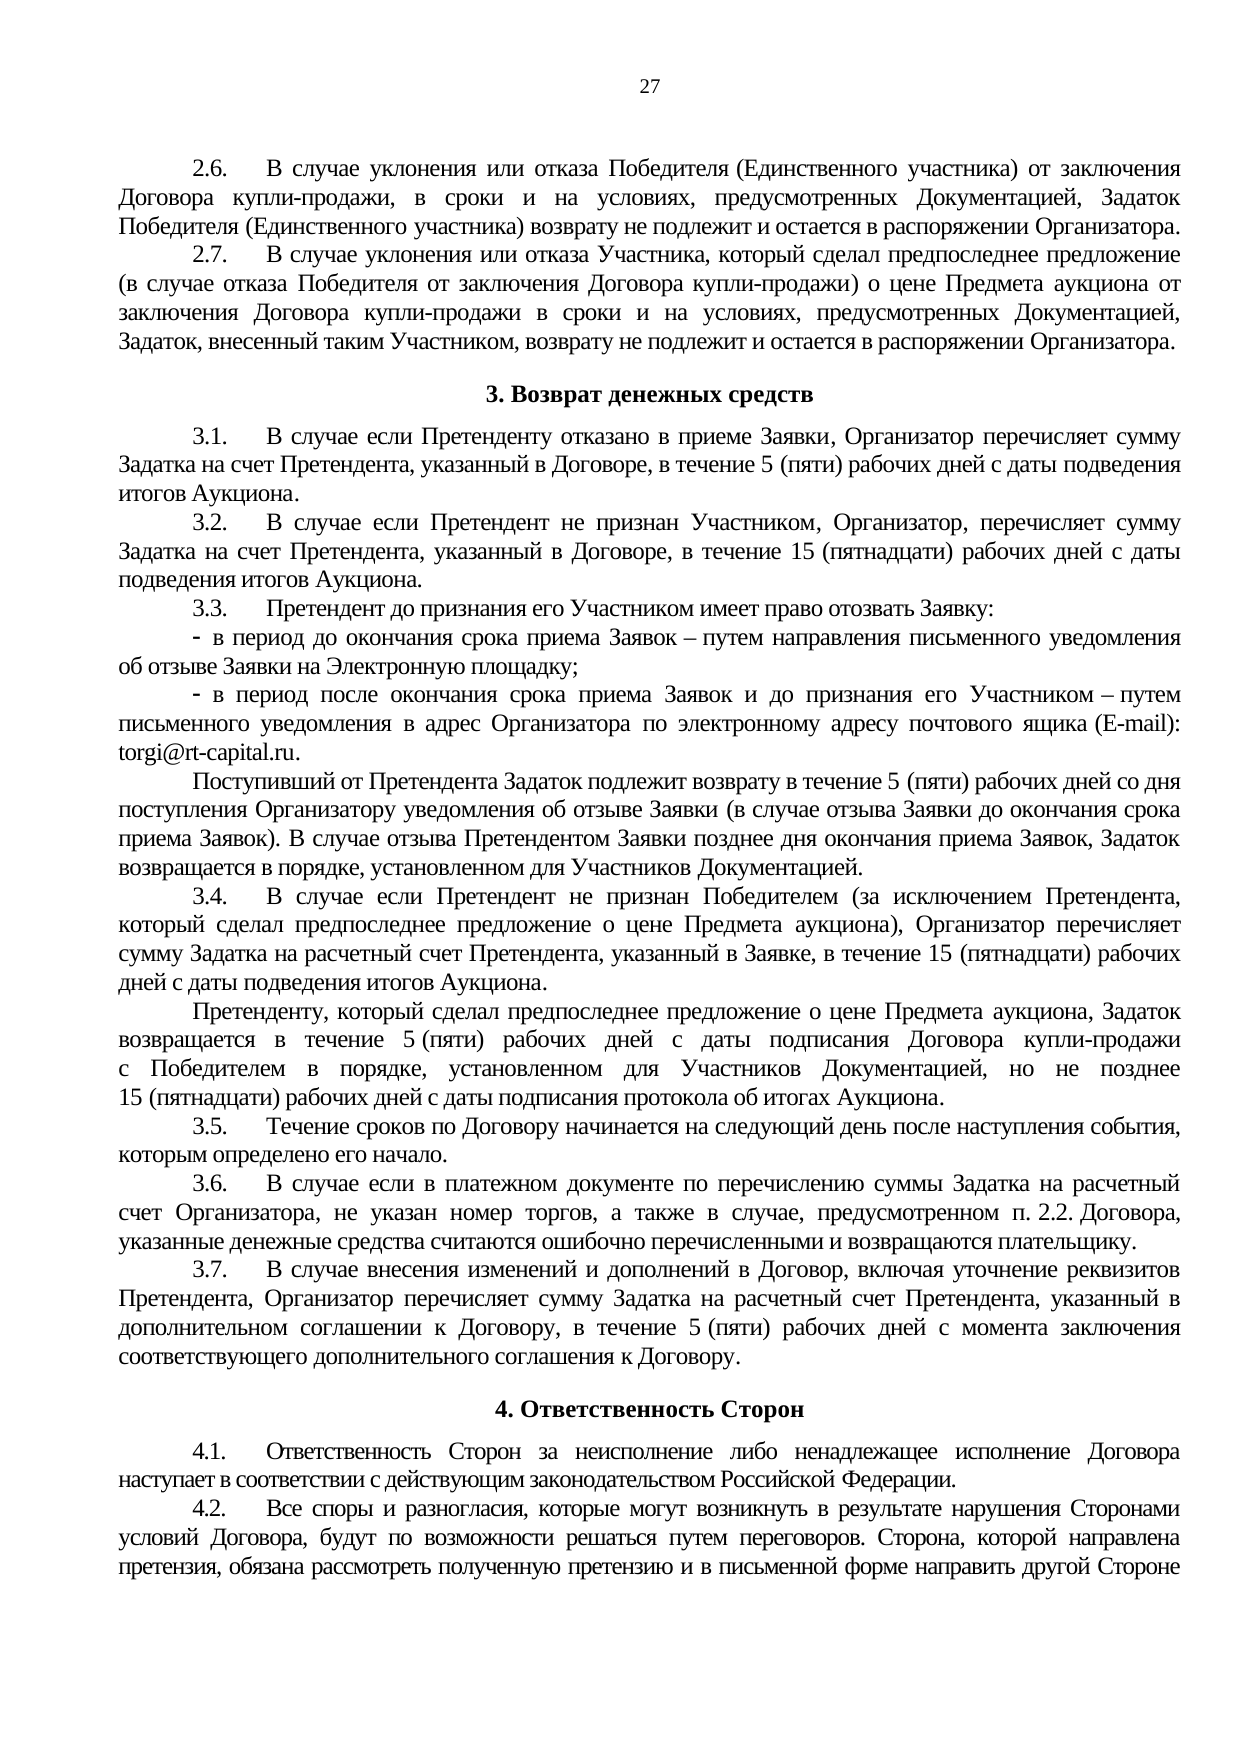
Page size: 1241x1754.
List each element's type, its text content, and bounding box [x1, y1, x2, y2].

list Течение сроков по Договору начинается на следующий день после наступления события, которым определено его начало. [118, 1111, 1181, 1168]
text Претенденту, который сделал предпоследнее предложение о цене Предмета аукциона, Задаток возвращается в течение 5 (пяти) рабочих дней с даты подписания Договора купли-продажи с Победителем в порядке, установленном для Участников Документацией, но не позднее 15 (пятнадцати) рабочих дней с даты подписания протокола об итогах Аукциона. [118, 996, 1181, 1111]
list Ответственность Сторон за неисполнение либо ненадлежащее исполнение Договора наступает в соответствии с действующим законодательством Российской Федерации. [118, 1436, 1181, 1493]
list в период до окончания срока приема Заявок – путем направления письменного уведомления об отзыве Заявки на Электронную площадку; [118, 622, 1181, 679]
list В случае если в платежном документе по перечислению суммы Задатка на расчетный счет Организатора, не указан номер торгов, а также в случае, предусмотренном п. 2.2. Договора, указанные денежные средства считаются ошибочно перечисленными и возвращаются плательщику. [118, 1168, 1181, 1254]
list В случае уклонения или отказа Победителя (Единственного участника) от заключения Договора купли-продажи, в сроки и на условиях, предусмотренных Документацией, Задаток Победителя (Единственного участника) возврату не подлежит и остается в распоряжении Организатора. [118, 153, 1181, 239]
list Ответственность Сторон [118, 1394, 1181, 1423]
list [118, 1493, 1181, 1579]
list Претендент до признания его Участником имеет право отозвать Заявку: [118, 593, 1181, 622]
list В случае уклонения или отказа Участника, который сделал предпоследнее предложение (в случае отказа Победителя от заключения Договора купли-продажи) о цене Предмета аукциона от заключения Договора купли-продажи в сроки и на условиях, предусмотренных Документацией, Задаток, внесенный таким Участником, возврату не подлежит и остается в распоряжении Организатора. [118, 239, 1181, 354]
list В случае если Претендент не признан Победителем (за исключением Претендента, который сделал предпоследнее предложение о цене Предмета аукциона), Организатор перечисляет сумму Задатка на расчетный счет Претендента, указанный в Заявке, в течение 15 (пятнадцати) рабочих дней с даты подведения итогов Аукциона. [118, 881, 1181, 996]
list В случае если Претенденту отказано в приеме Заявки, Организатор перечисляет сумму Задатка на счет Претендента, указанный в Договоре, в течение 5 (пяти) рабочих дней с даты подведения итогов Аукциона. [118, 421, 1181, 507]
list Возврат денежных средств [118, 379, 1181, 408]
list В случае внесения изменений и дополнений в Договор, включая уточнение реквизитов Претендента, Организатор перечисляет сумму Задатка на расчетный счет Претендента, указанный в дополнительном соглашении к Договору, в течение 5 (пяти) рабочих дней с момента заключения соответствующего дополнительного соглашения к Договору. [118, 1254, 1181, 1369]
list В случае если Претендент не признан Участником, Организатор, перечисляет сумму Задатка на счет Претендента, указанный в Договоре, в течение 15 (пятнадцати) рабочих дней с даты подведения итогов Аукциона. [118, 507, 1181, 593]
text Поступивший от Претендента Задаток подлежит возврату в течение 5 (пяти) рабочих дней со дня поступления Организатору уведомления об отзыве Заявки (в случае отзыва Заявки до окончания срока приема Заявок). В случае отзыва Претендентом Заявки позднее дня окончания приема Заявок, Задаток возвращается в порядке, установленном для Участников Документацией. [118, 766, 1181, 881]
list в период после окончания срока приема Заявок и до признания его Участником – путем письменного уведомления в адрес Организатора по электронному адресу почтового ящика (E-mail): torgi@rt-capital.ru. [118, 679, 1181, 766]
